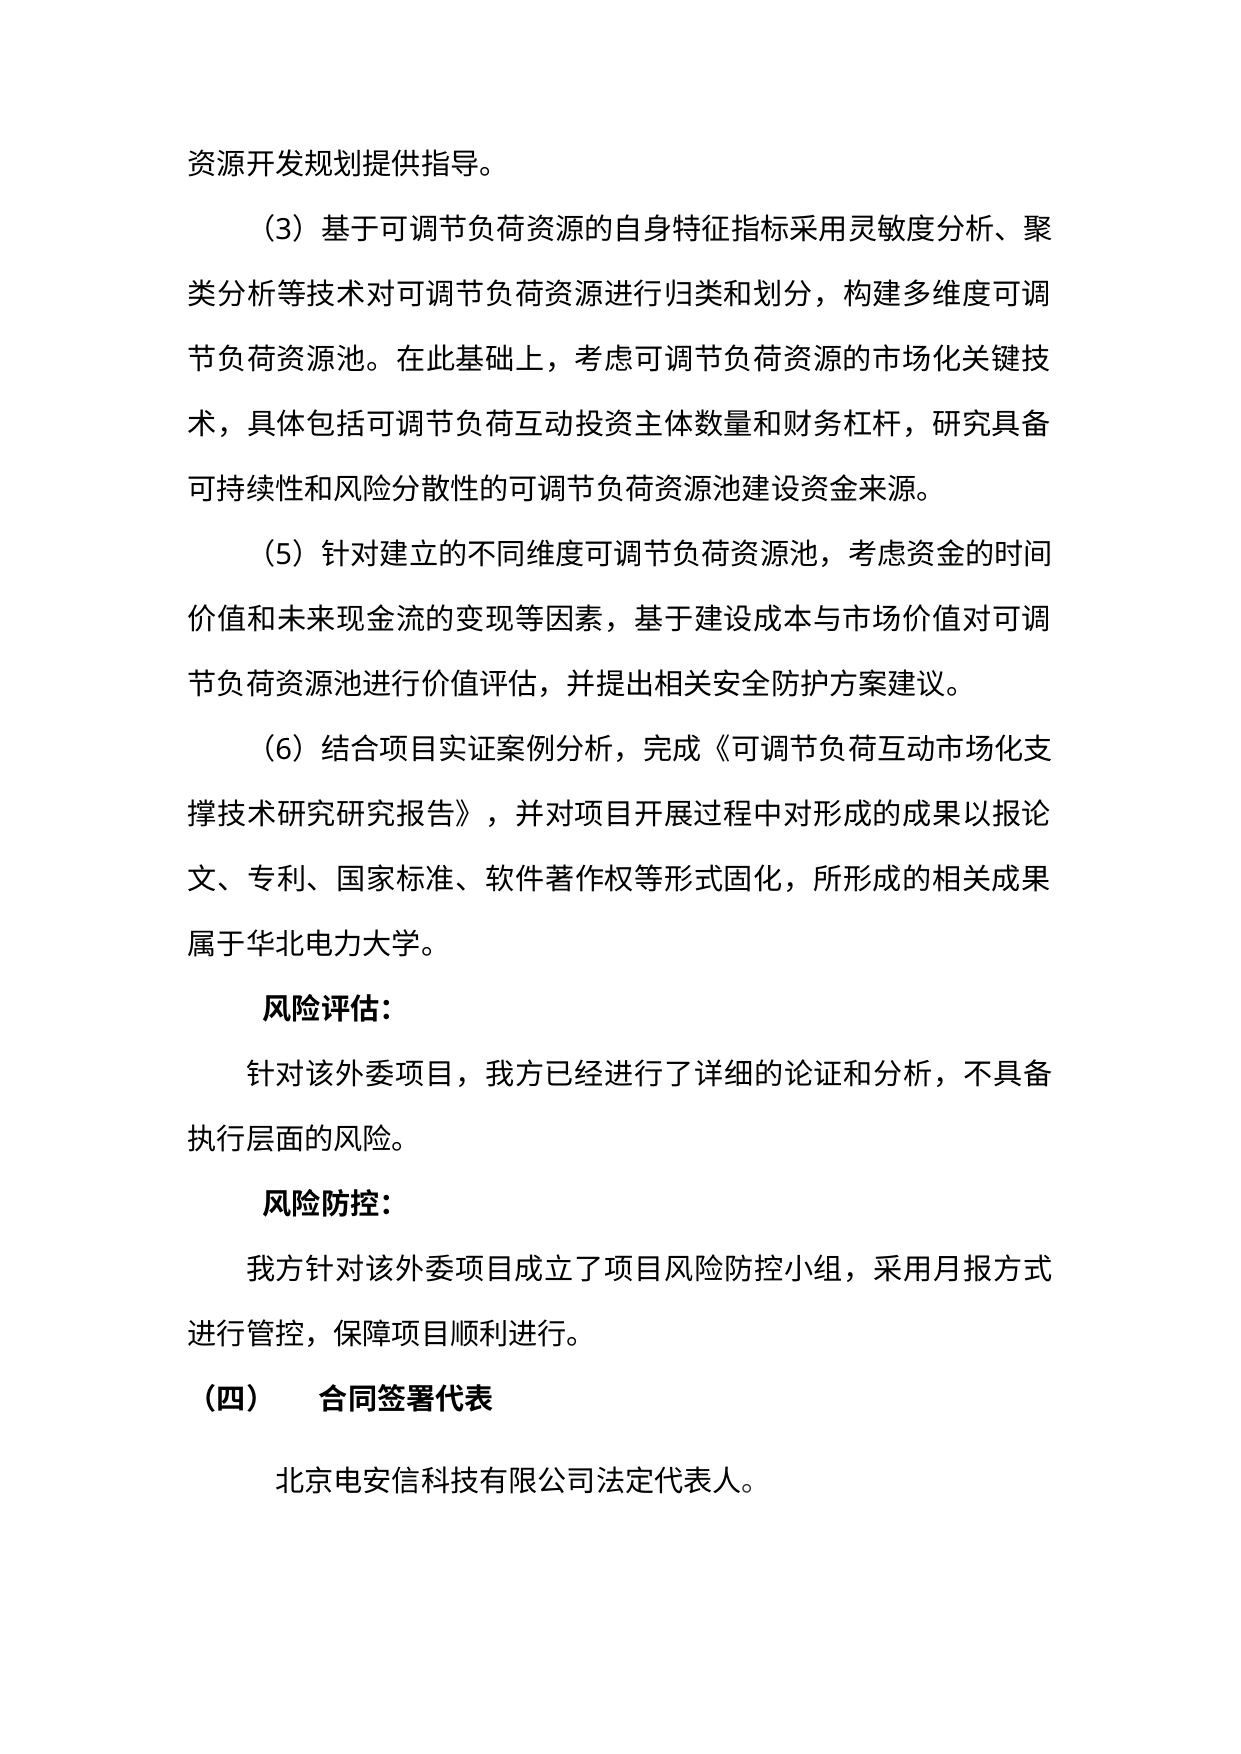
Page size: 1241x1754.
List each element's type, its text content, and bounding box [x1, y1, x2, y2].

list 风险防控： [262, 1169, 1053, 1234]
list 风险评估： [262, 974, 1053, 1039]
text （6）结合项目实证案例分析，完成《可调节负荷互动市场化支撑技术研究研究报告》，并对项目开展过程中对形成的成果以报论文、专利、国家标准、软件著作权等形式固化，所形成的相关成果属于华北电力大学。 [187, 714, 1053, 974]
text 我方针对该外委项目成立了项目风险防控小组，采用月报方式进行管控，保障项目顺利进行。 [187, 1234, 1053, 1364]
text （5）针对建立的不同维度可调节负荷资源池，考虑资金的时间价值和未来现金流的变现等因素，基于建设成本与市场价值对可调节负荷资源池进行价值评估，并提出相关安全防护方案建议。 [187, 519, 1053, 714]
text （3）基于可调节负荷资源的自身特征指标采用灵敏度分析、聚类分析等技术对可调节负荷资源进行归类和划分，构建多维度可调节负荷资源池。在此基础上，考虑可调节负荷资源的市场化关键技术，具体包括可调节负荷互动投资主体数量和财务杠杆，研究具备可持续性和风险分散性的可调节负荷资源池建设资金来源。 [187, 194, 1053, 519]
list 北京电安信科技有限公司法定代表人。 [187, 1446, 1053, 1511]
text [187, 129, 1053, 194]
text 针对该外委项目，我方已经进行了详细的论证和分析，不具备执行层面的风险。 [187, 1039, 1053, 1169]
list 合同签署代表 [187, 1364, 1053, 1429]
